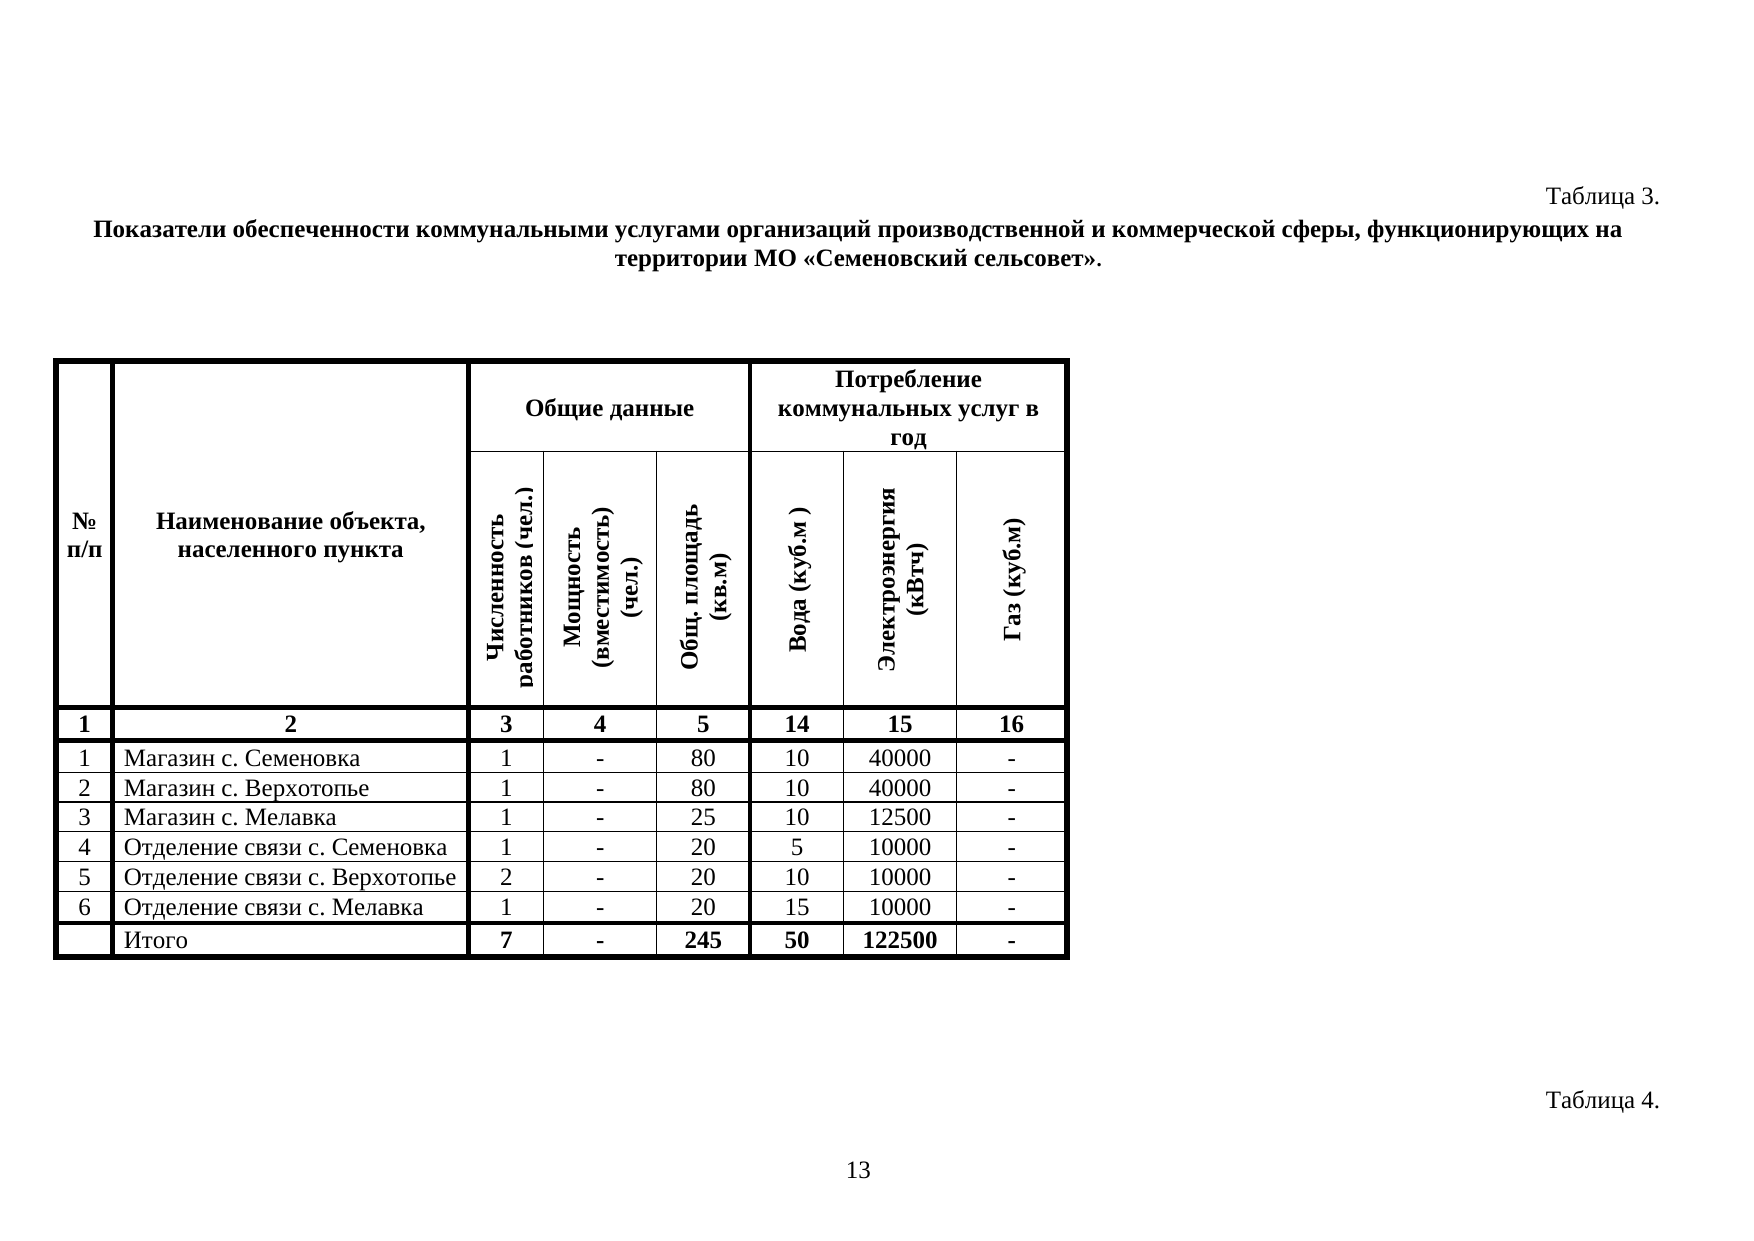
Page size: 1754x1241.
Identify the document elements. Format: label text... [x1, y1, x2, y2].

table_cell Магазин с. Семеновка [115, 743, 466, 772]
table_cell 6 [59, 892, 110, 921]
table_cell [59, 925, 110, 954]
table_cell 1 [59, 710, 110, 738]
table_cell - [544, 925, 656, 954]
table_cell 15 [844, 710, 956, 738]
table_cell 245 [657, 925, 748, 954]
table_cell 10 [752, 803, 843, 831]
table_cell 5 [657, 710, 748, 738]
table_cell - [544, 832, 656, 861]
table_cell 4 [59, 832, 110, 861]
table_cell Общ. площадь (кв.м) [657, 452, 748, 705]
table_cell Магазин с. Верхотопье [115, 773, 466, 801]
table_cell 10000 [844, 832, 956, 861]
table_cell 2 [471, 862, 543, 891]
table_cell 1 [471, 892, 543, 921]
table_cell - [957, 743, 1064, 772]
table_cell Мощность (вместимость) (чел.) [544, 452, 656, 705]
table_cell 1 [471, 803, 543, 831]
table_header Потребление коммунальных услуг в год [752, 364, 1064, 451]
table_cell Отделение связи с. Мелавка [115, 892, 466, 921]
text Таблица 3. [56, 181, 1660, 210]
table_cell - [957, 803, 1064, 831]
table_cell 80 [657, 743, 748, 772]
table_cell Численность работников (чел.) [471, 452, 543, 705]
table_cell Электроэнергия (кВтч) [844, 452, 956, 705]
table_cell 15 [752, 892, 843, 921]
table_cell 10000 [844, 862, 956, 891]
table_cell 3 [471, 710, 543, 738]
table_cell 1 [471, 743, 543, 772]
table_cell Вода (куб.м ) [752, 452, 843, 705]
table_cell - [544, 743, 656, 772]
table_cell 25 [657, 803, 748, 831]
table_cell 1 [59, 743, 110, 772]
subtitle Показатели обеспеченности коммунальными услугами организаций производственной и коммерческой сферы, функционирующих на территории МО «Семеновский сельсовет». [56, 214, 1660, 272]
table_cell 1 [471, 832, 543, 861]
table_cell Газ (куб.м) [957, 452, 1064, 705]
table_cell 10000 [844, 892, 956, 921]
table_cell 5 [59, 862, 110, 891]
table_header Общие данные [471, 364, 748, 451]
table_header № п/п [59, 364, 110, 705]
table_cell 4 [544, 710, 656, 738]
table_cell 5 [752, 832, 843, 861]
table_header Наименование объекта, населенного пункта [115, 364, 466, 705]
table_cell 12500 [844, 803, 956, 831]
table_cell Отделение связи с. Семеновка [115, 832, 466, 861]
table_cell 2 [59, 773, 110, 801]
table_cell 3 [59, 803, 110, 831]
table_cell 10 [752, 773, 843, 801]
table_cell - [544, 862, 656, 891]
table_cell Магазин с. Мелавка [115, 803, 466, 831]
table_cell - [544, 892, 656, 921]
table_cell 1 [471, 773, 543, 801]
table_cell - [957, 862, 1064, 891]
table_cell 20 [657, 832, 748, 861]
table_cell 80 [657, 773, 748, 801]
table_cell 50 [752, 925, 843, 954]
table_cell 20 [657, 892, 748, 921]
table_cell - [957, 773, 1064, 801]
table_cell 20 [657, 862, 748, 891]
table_cell 40000 [844, 743, 956, 772]
table_cell 10 [752, 862, 843, 891]
table_cell - [544, 803, 656, 831]
table_cell - [544, 773, 656, 801]
text Таблица 4. [56, 1085, 1660, 1114]
table_cell - [957, 832, 1064, 861]
table_cell Отделение связи с. Верхотопье [115, 862, 466, 891]
table_cell 14 [752, 710, 843, 738]
table_cell 2 [115, 710, 466, 738]
table_cell 10 [752, 743, 843, 772]
table_cell 16 [957, 710, 1064, 738]
table_cell - [957, 925, 1064, 954]
table_cell Итого [115, 925, 466, 954]
table_cell 7 [471, 925, 543, 954]
table_cell - [957, 892, 1064, 921]
table_cell 40000 [844, 773, 956, 801]
table_cell 122500 [844, 925, 956, 954]
